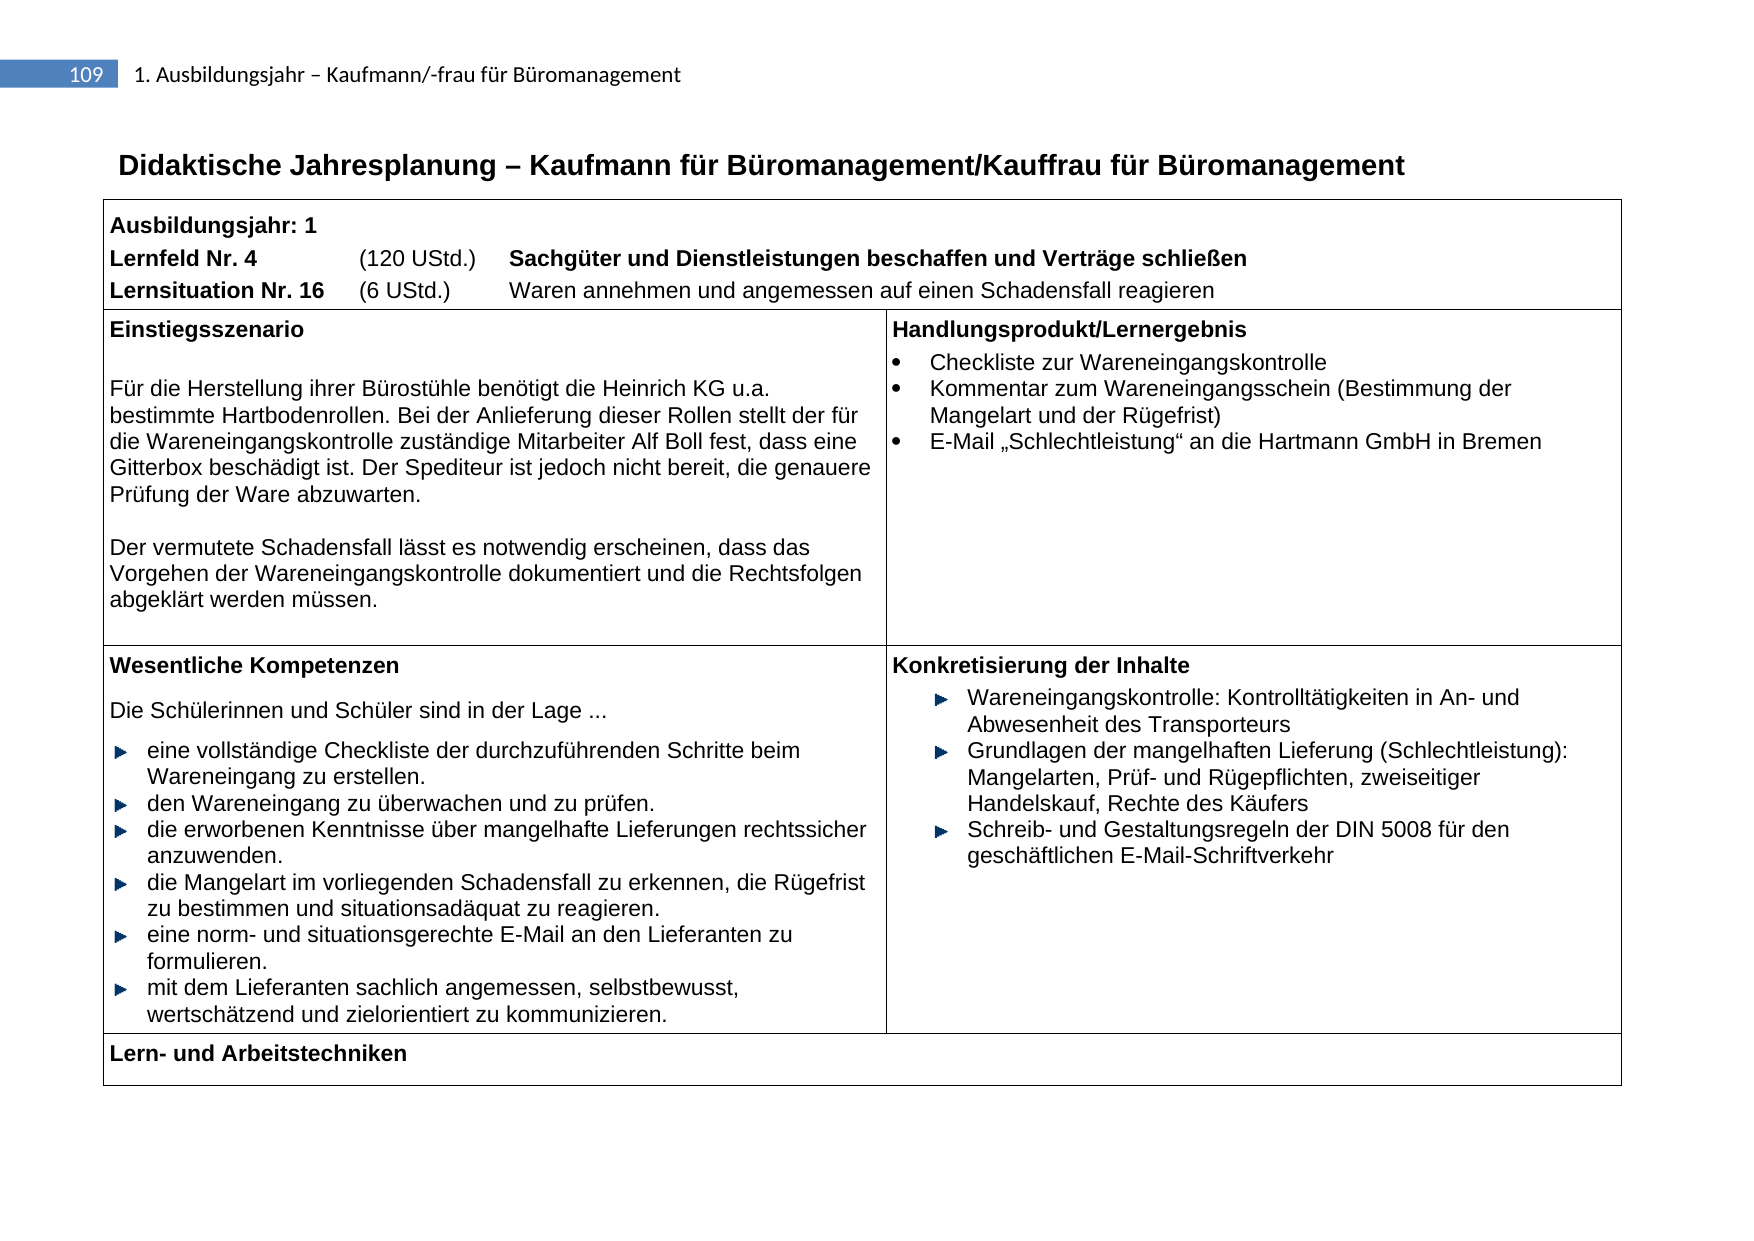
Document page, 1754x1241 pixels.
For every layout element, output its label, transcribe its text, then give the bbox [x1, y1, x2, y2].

picture [110, 820, 127, 838]
picture [110, 794, 127, 812]
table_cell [104, 1034, 1621, 1085]
table_cell Handlungsprodukt/Lernergebnis Checkliste zur Wareneingangskontrolle Kommentar zum Wareneingangsschein (Bestimmung der Mangelart und der Rügefrist) E-Mail „Schlechtleistung“ an die Hartmann GmbH in Bremen [887, 310, 1621, 645]
picture [110, 873, 127, 891]
picture [930, 741, 948, 759]
table_cell Einstiegsszenario Für die Herstellung ihrer Bürostühle benötigt die Heinrich KG u.a. bestimmte Hartbodenrollen. Bei der Anlieferung dieser Rollen stellt der für die Wareneingangskontrolle zuständige Mitarbeiter Alf Boll fest, dass eine Gitterbox beschädigt ist. Der Spediteur ist jedoch nicht bereit, die genauere Prüfung der Ware abzuwarten. Der vermutete Schadensfall lässt es notwendig erscheinen, dass das Vorgehen der Wareneingangskontrolle dokumentiert und die Rechtsfolgen abgeklärt werden müssen. [104, 310, 886, 645]
table_cell Wesentliche Kompetenzen Die Schülerinnen und Schüler sind in der Lage ... eine vollständige Checkliste der durchzuführenden Schritte beim Wareneingang zu erstellen. den Wareneingang zu überwachen und zu prüfen. die erworbenen Kenntnisse über mangelhafte Lieferungen rechtssicher anzuwenden. die Mangelart im vorliegenden Schadensfall zu erkennen, die Rügefrist zu bestimmen und situationsadäquat zu reagieren. eine norm- und situationsgerechte E-Mail an den Lieferanten zu formulieren. mit dem Lieferanten sachlich angemessen, selbstbewusst, wertschätzend und zielorientiert zu kommunizieren. [104, 646, 886, 1033]
picture [110, 926, 127, 943]
table_header Ausbildungsjahr: 1 Lernfeld Nr. 4 (120 UStd.) Sachgüter und Dienstleistungen beschaffen und Verträge schließen Lernsituation Nr. 16 (6 UStd.) Waren annehmen und angemessen auf einen Schadensfall reagieren [104, 200, 1621, 309]
text Didaktische Jahresplanung – Kaufmann für Büromanagement/Kauffrau für Büromanagement [118, 148, 1606, 181]
picture [110, 979, 127, 996]
picture [110, 741, 127, 759]
table_cell Konkretisierung der Inhalte Wareneingangskontrolle: Kontrolltätigkeiten in An- und Abwesenheit des Transporteurs Grundlagen der mangelhaften Lieferung (Schlechtleistung): Mangelarten, Prüf- und Rügepflichten, zweiseitiger Handelskauf, Rechte des Käufers Schreib- und Gestaltungsregeln der DIN 5008 für den geschäftlichen E-Mail-Schriftverkehr [887, 646, 1621, 1033]
picture [930, 821, 948, 838]
picture [930, 689, 948, 706]
